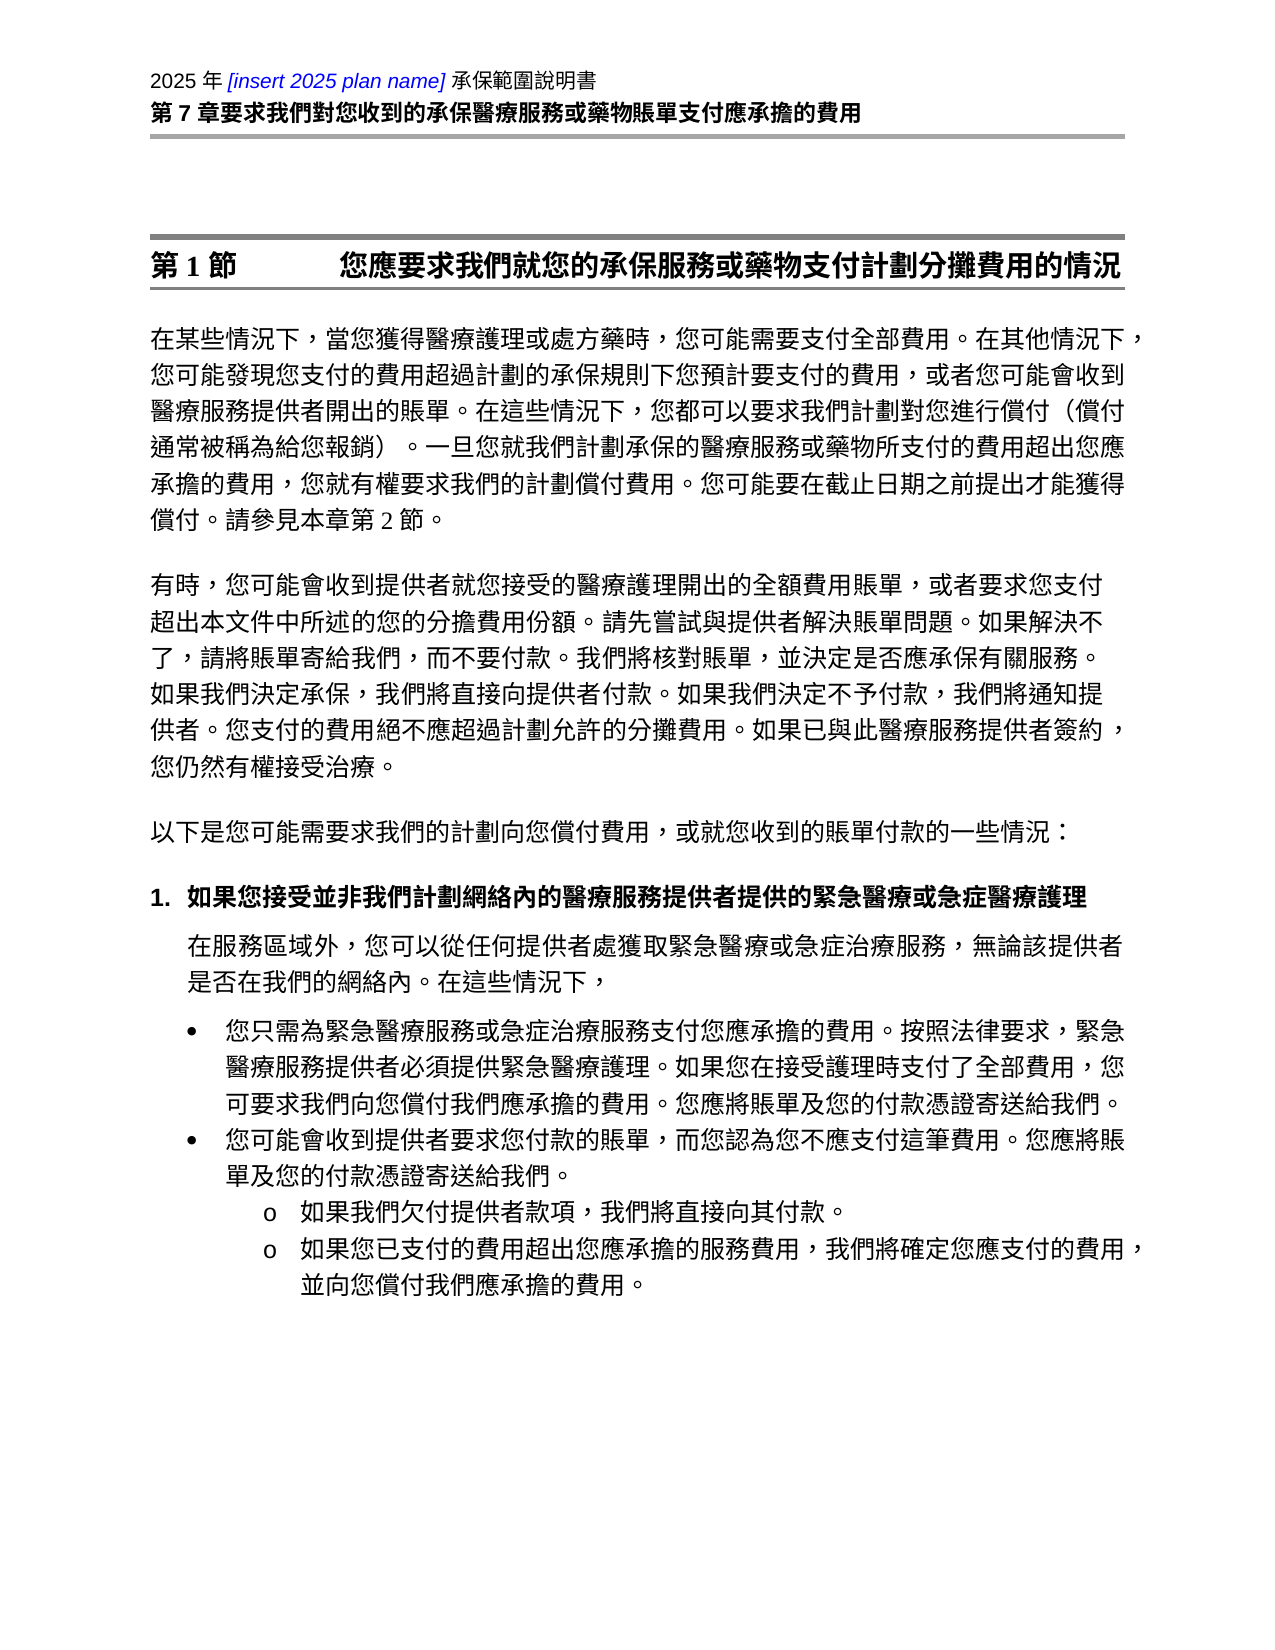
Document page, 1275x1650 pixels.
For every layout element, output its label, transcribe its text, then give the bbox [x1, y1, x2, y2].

list 您只需為緊急醫療服務或急症治療服務支付您應承擔的費用。按照法律要求，緊急醫療服務提供者必須提供緊急醫療護理。如果您在接受護理時支付了全部費用，您可要求我們向您償付我們應承擔的費用。您應將賬單及您的付款憑證寄送給我們。 [187, 1012, 1125, 1120]
subtitle 第 1 節 您應要求我們就您的承保服務或藥物支付計劃分攤費用的情況 [150, 240, 1125, 287]
list 如果我們欠付提供者款項，我們將直接向其付款。 [262, 1193, 1125, 1229]
list 您可能會收到提供者要求您付款的賬單，而您認為您不應支付這筆費用。您應將賬單及您的付款憑證寄送給我們。 [187, 1120, 1125, 1193]
list 如果您已支付的費用超出您應承擔的服務費用，我們將確定您應支付的費用，並向您償付我們應承擔的費用。 [262, 1229, 1125, 1302]
text 在服務區域外，您可以從任何提供者處獲取緊急醫療或急症治療服務，無論該提供者是否在我們的網絡內。在這些情況下， [187, 927, 1125, 999]
text 有時，您可能會收到提供者就您接受的醫療護理開出的全額費用賬單，或者要求您支付超出本文件中所述的您的分擔費用份額。請先嘗試與提供者解決賬單問題。如果解決不了，請將賬單寄給我們，而不要付款。我們將核對賬單，並決定是否應承保有關服務。如果我們決定承保，我們將直接向提供者付款。如果我們決定不予付款，我們將通知提供者。您支付的費用絕不應超過計劃允許的分攤費用。如果已與此醫療服務提供者簽約，您仍然有權接受治療。 [150, 566, 1106, 783]
text 在某些情況下，當您獲得醫療護理或處方藥時，您可能需要支付全部費用。在其他情況下，您可能發現您支付的費用超過計劃的承保規則下您預計要支付的費用，或者您可能會收到醫療服務提供者開出的賬單。在這些情況下，您都可以要求我們計劃對您進行償付（償付通常被稱為給您報銷）。一旦您就我們計劃承保的醫療服務或藥物所支付的費用超出您應承擔的費用，您就有權要求我們的計劃償付費用。您可能要在截止日期之前提出才能獲得償付。請參見本章第 2 節。 [150, 319, 1125, 537]
text 以下是您可能需要求我們的計劃向您償付費用，或就您收到的賬單付款的一些情況： [150, 812, 1125, 849]
text 1. 如果您接受並非我們計劃網絡內的醫療服務提供者提供的緊急醫療或急症醫療護理 [150, 878, 1125, 914]
